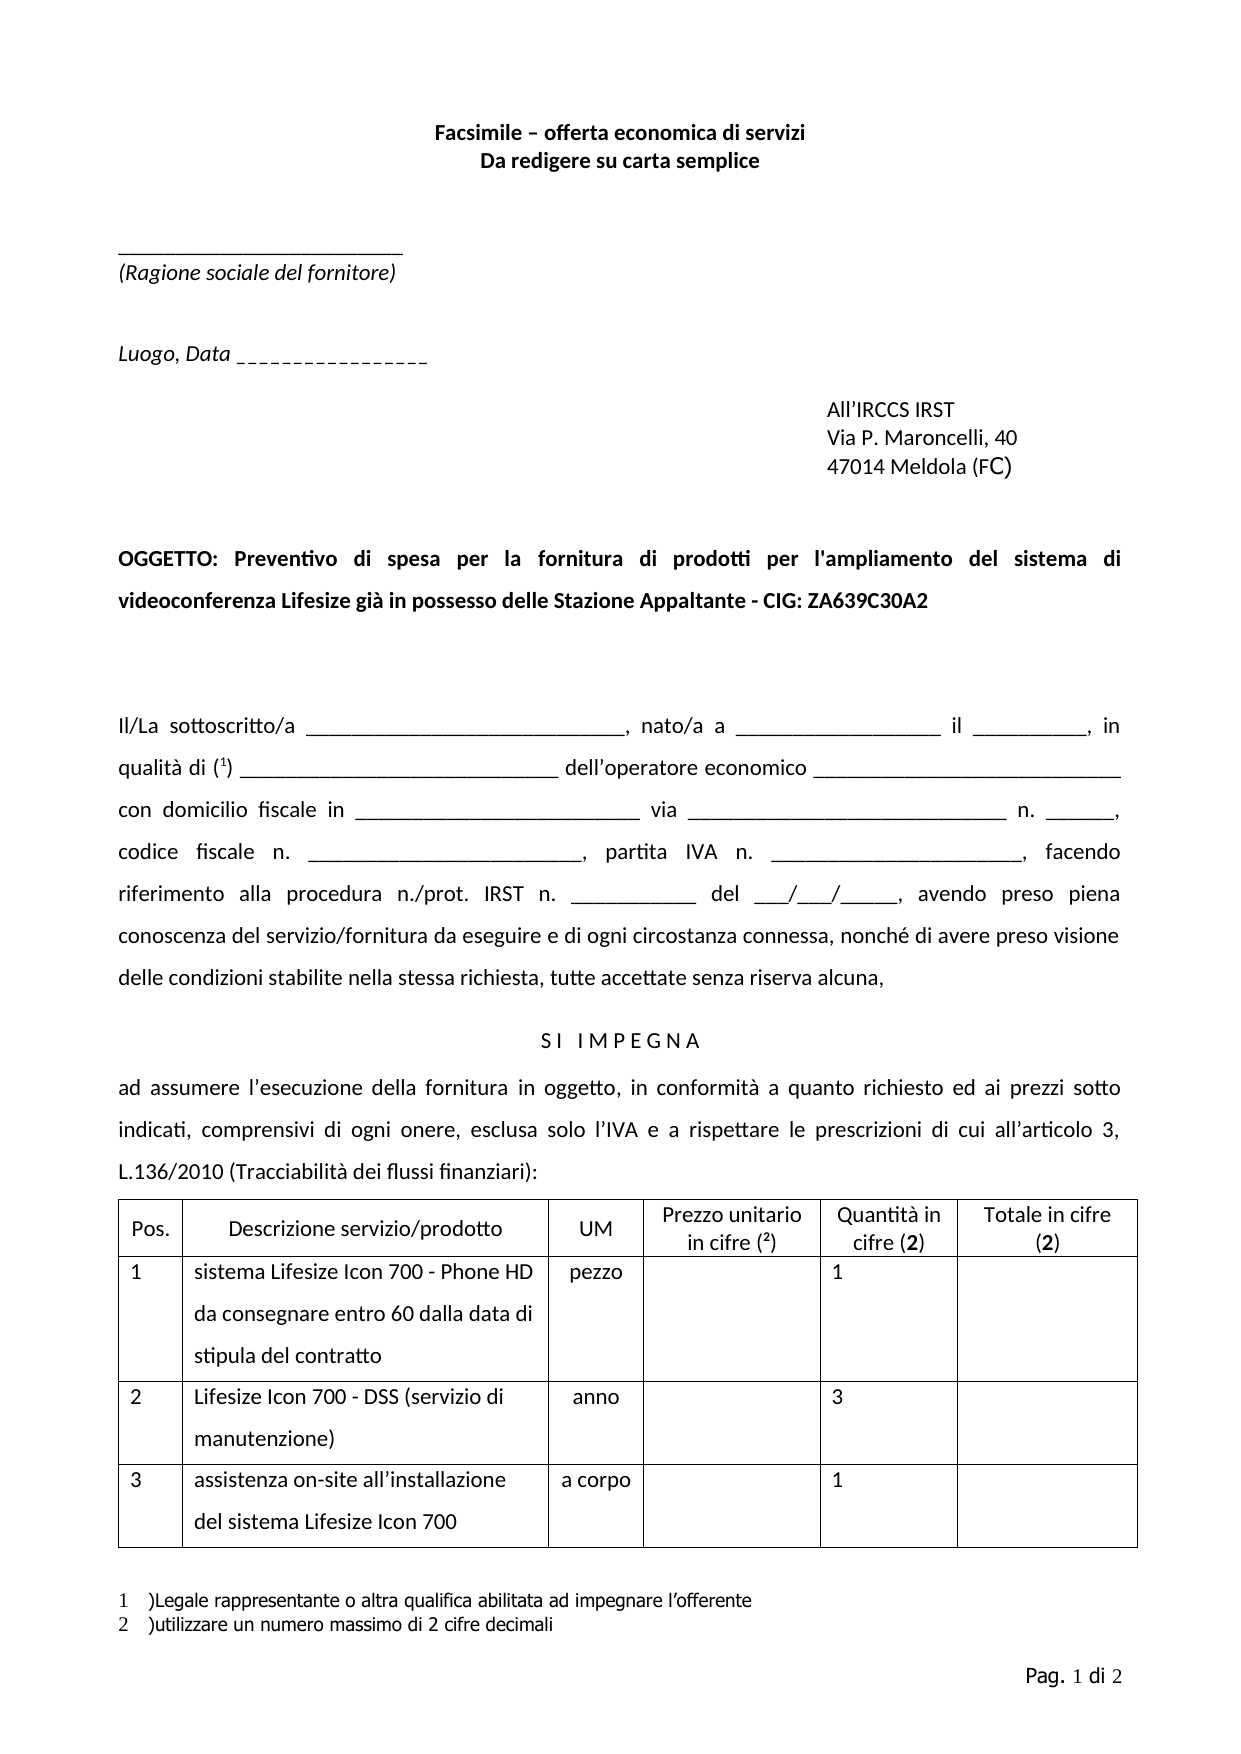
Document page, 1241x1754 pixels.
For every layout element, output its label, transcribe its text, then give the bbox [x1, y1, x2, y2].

table_cell [958, 1465, 1137, 1547]
table_cell pezzo [549, 1257, 643, 1381]
text Il/La sottoscritto/a ____________________________, nato/a a __________________ il __________, in qualità di () ____________________________ dell’operatore economico ___________________________ con domicilio fiscale in _________________________ via ____________________________ n. ______, codice fiscale n. ________________________, partita IVA n. ______________________, facendo riferimento alla procedura n./prot. IRST n. ___________ del ___/___/_____, avendo preso piena conoscenza del servizio/fornitura da eseguire e di ogni circostanza connessa, nonché di avere preso visione delle condizioni stabilite nella stessa richiesta, tutte accettate senza riserva alcuna, [118, 712, 1122, 991]
table_cell [644, 1465, 820, 1547]
table_cell 1 [119, 1257, 182, 1381]
table_header Pos. [119, 1200, 182, 1256]
text Da redigere su carta semplice [118, 146, 1122, 174]
table_cell anno [549, 1382, 643, 1464]
table_cell 2 [119, 1382, 182, 1464]
table_header Totale in cifre (2) [958, 1200, 1137, 1256]
table_cell assistenza on-site all’installazione del sistema Lifesize Icon 700 [183, 1465, 548, 1547]
text S I I M P E G N A [118, 1026, 1122, 1054]
text Facsimile – offerta economica di servizi [118, 118, 1122, 146]
table_header Prezzo unitario in cifre () [644, 1200, 820, 1256]
text 47014 Meldola (FC) [827, 451, 1122, 480]
table_cell [958, 1382, 1137, 1464]
text _________________________ [118, 230, 1122, 258]
text (Ragione sociale del fornitore) [118, 258, 1122, 286]
table_cell a corpo [549, 1465, 643, 1547]
text All’IRCCS IRST [827, 395, 1122, 423]
text Luogo, Data _________________ [118, 339, 1122, 367]
table_header Quantità in cifre (2) [821, 1200, 957, 1256]
text OGGETTO: Preventivo di spesa per la fornitura di prodotti per l'ampliamento del sistema di videoconferenza Lifesize già in possesso delle Stazione Appaltante - CIG: ZA639C30A2 [118, 544, 1122, 614]
table_cell [958, 1257, 1137, 1381]
table_header Descrizione servizio/prodotto [183, 1200, 548, 1256]
table_cell sistema Lifesize Icon 700 - Phone HD da consegnare entro 60 dalla data di stipula del contratto [183, 1257, 548, 1381]
table_cell Lifesize Icon 700 - DSS (servizio di manutenzione) [183, 1382, 548, 1464]
table_header UM [549, 1200, 643, 1256]
text Via P. Maroncelli, 40 [827, 423, 1122, 451]
table_cell [644, 1257, 820, 1381]
table_cell [644, 1382, 820, 1464]
table_cell 1 [821, 1257, 957, 1381]
table_cell 1 [821, 1465, 957, 1547]
table_cell 3 [821, 1382, 957, 1464]
text ad assumere l’esecuzione della fornitura in oggetto, in conformità a quanto richiesto ed ai prezzi sotto indicati, comprensivi di ogni onere, esclusa solo l’IVA e a rispettare le prescrizioni di cui all’articolo 3, L.136/2010 (Tracciabilità dei flussi finanziari): [118, 1073, 1122, 1185]
table_cell 3 [119, 1465, 182, 1547]
